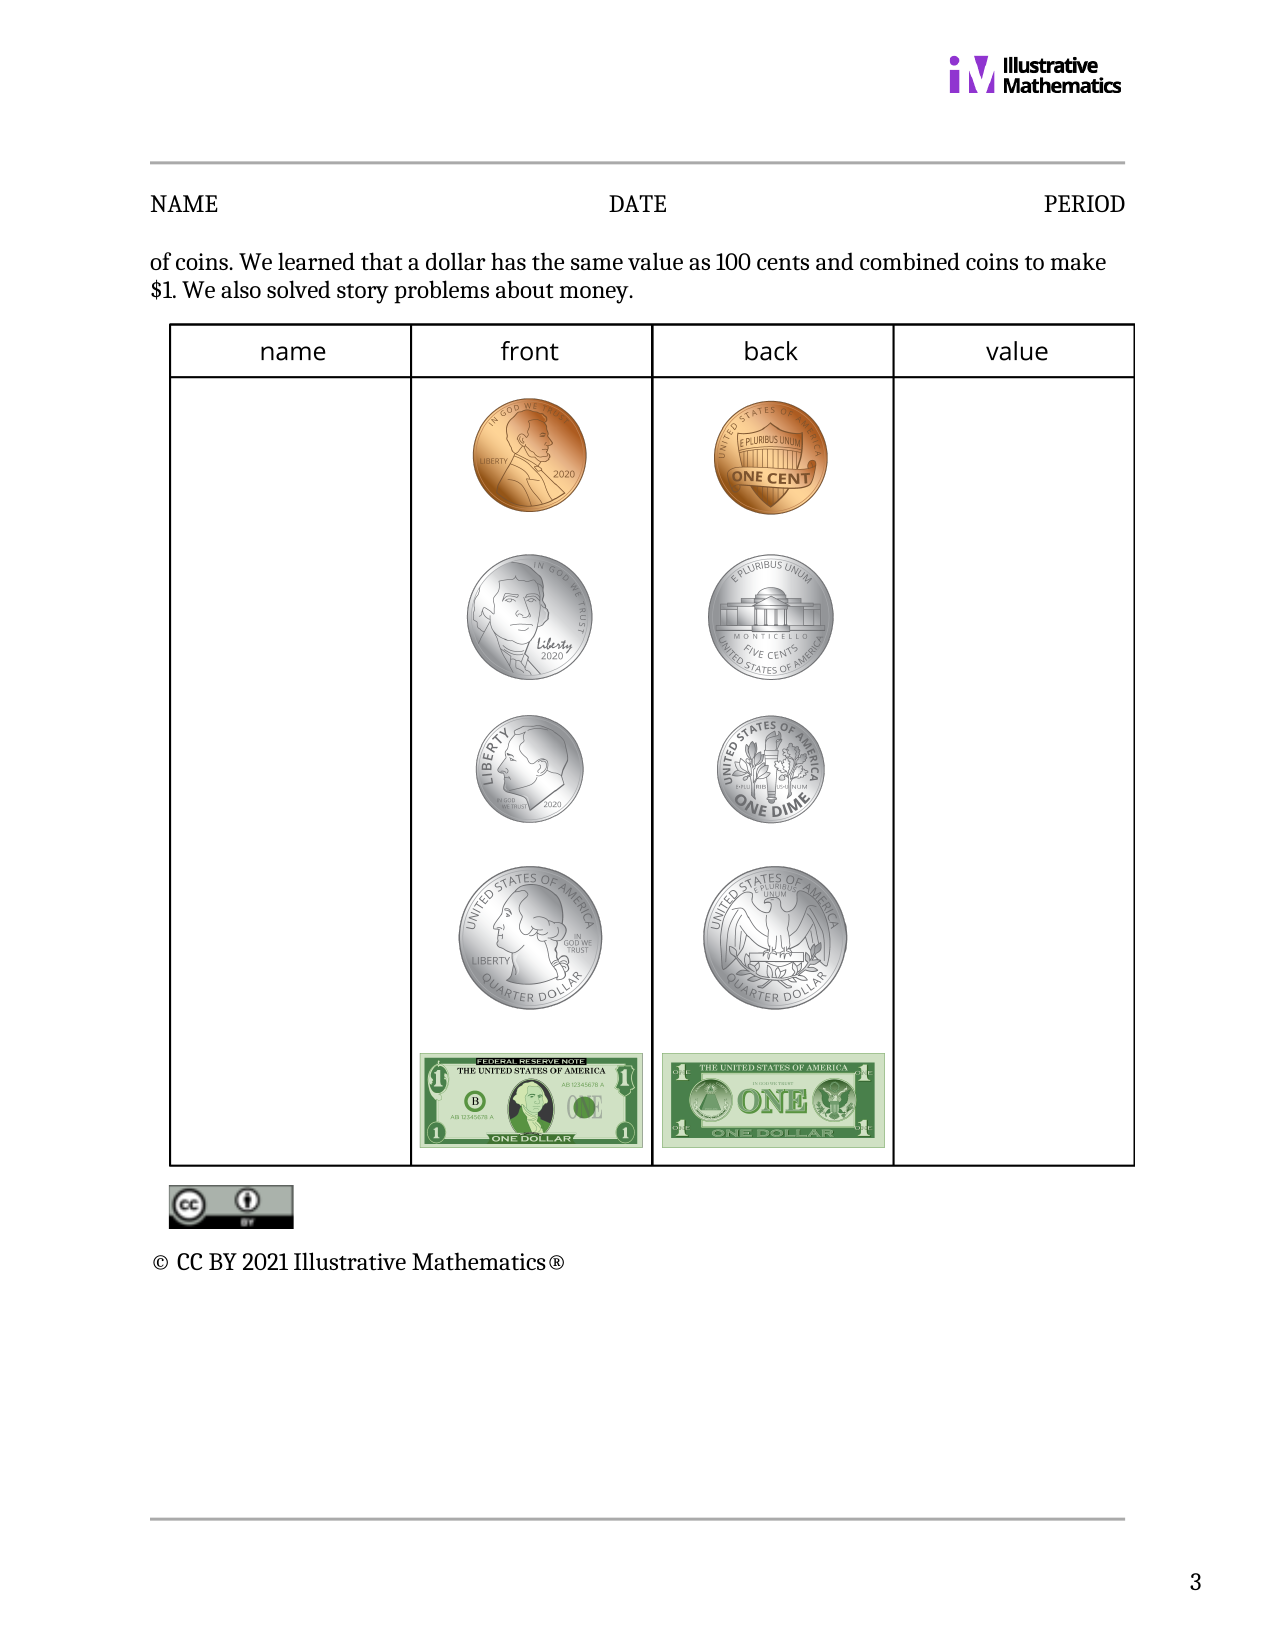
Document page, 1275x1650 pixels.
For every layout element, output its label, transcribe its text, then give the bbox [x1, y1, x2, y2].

picture [168, 323, 1135, 1167]
picture [168, 1185, 294, 1229]
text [150, 247, 1125, 305]
text © CC BY 2021 Illustrative Mathematics® [150, 1248, 1125, 1277]
picture [949, 55, 1121, 93]
